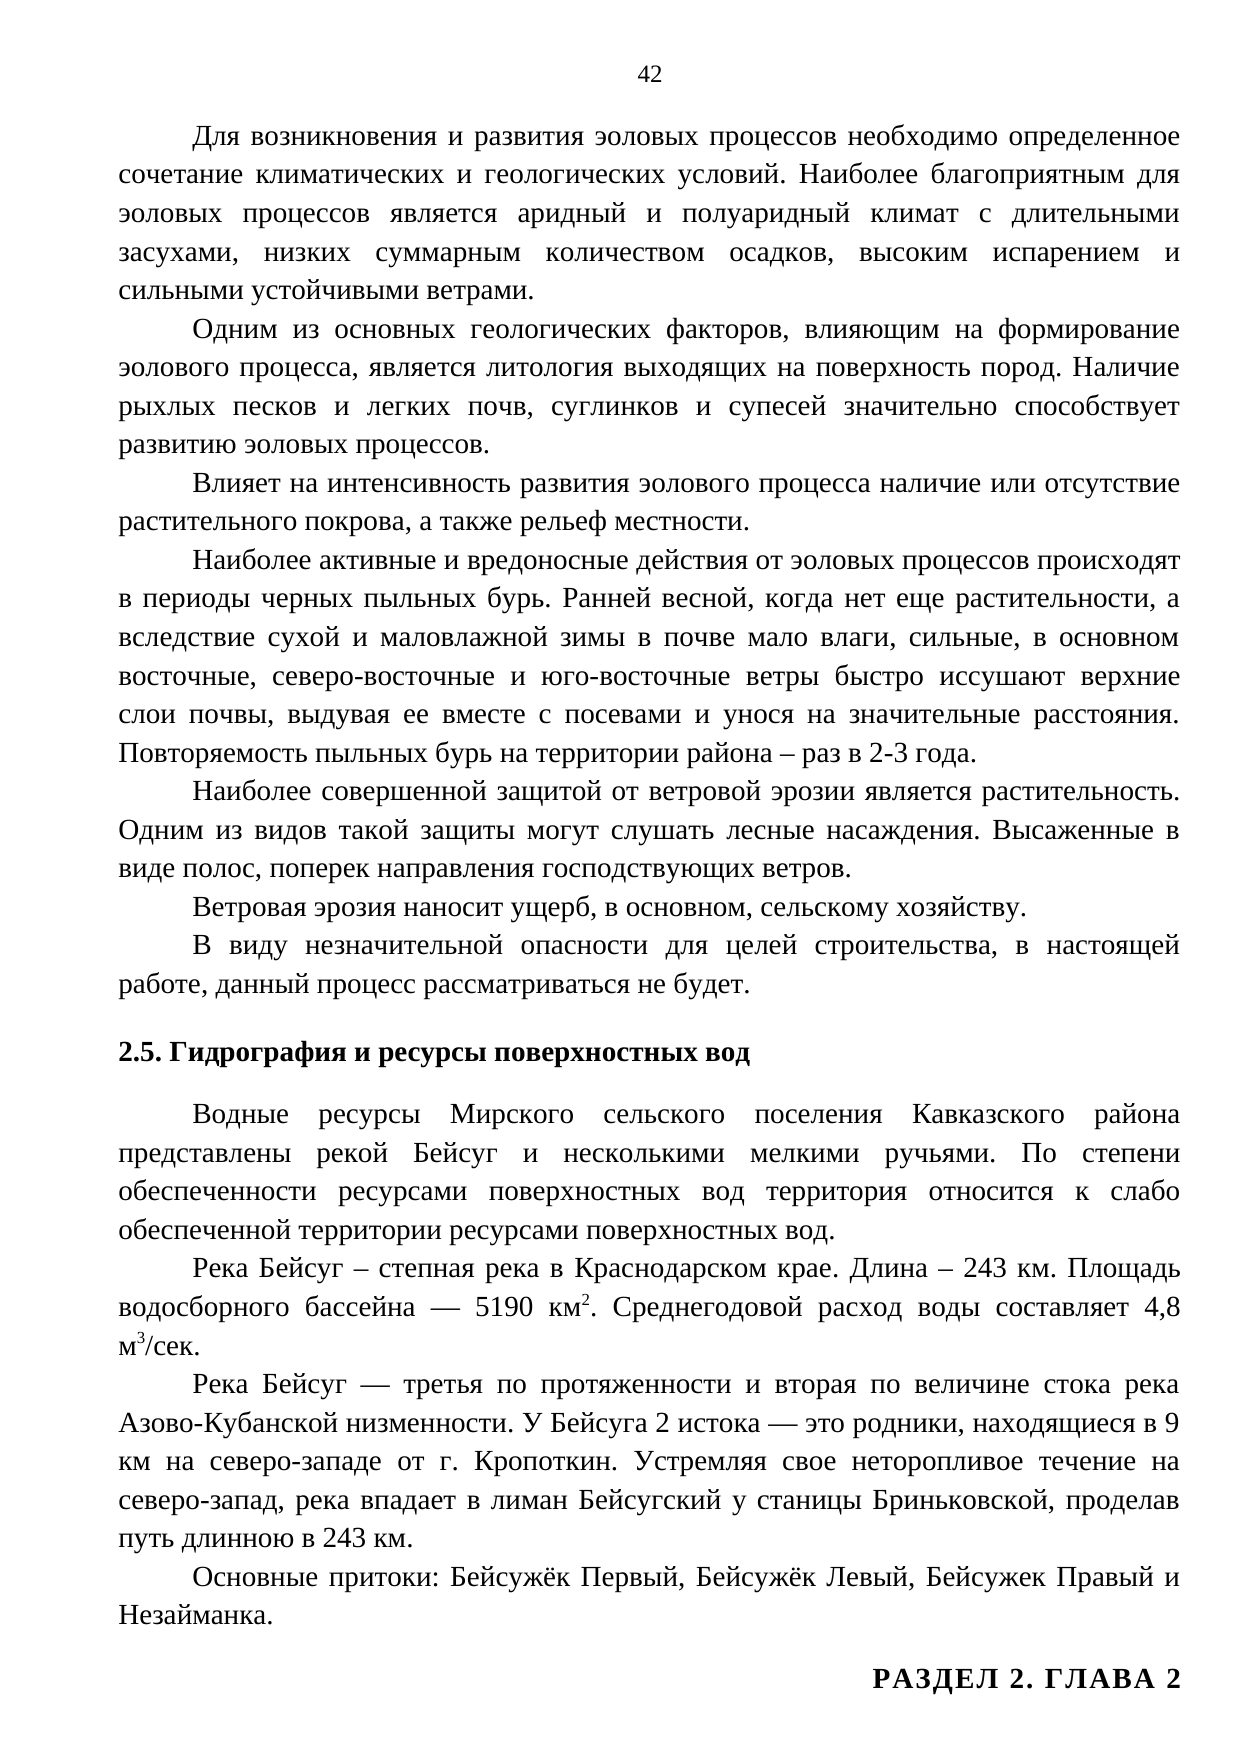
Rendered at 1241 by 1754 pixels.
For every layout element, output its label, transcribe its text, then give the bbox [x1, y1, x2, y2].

text 2.5. Гидрография и ресурсы поверхностных вод [118, 1034, 1181, 1067]
text В виду незначительной опасности для целей строительства, в настоящей работе, данный процесс рассматриваться не будет. [118, 927, 1181, 999]
text Река Бейсуг – степная река в Краснодарском крае. Длина – 243 км. Площадь водосборного бассейна — 5190 км2. Среднегодовой расход воды составляет 4,8 м3/сек. [118, 1251, 1181, 1361]
text Основные притоки: Бейсужёк Первый, Бейсужёк Левый, Бейсужек Правый и Незайманка. [118, 1559, 1181, 1631]
text Наиболее совершенной защитой от ветровой эрозии является растительность. Одним из видов такой защиты могут слушать лесные насаждения. Высаженные в виде полос, поперек направления господствующих ветров. [118, 773, 1181, 884]
text Для возникновения и развития эоловых процессов необходимо определенное сочетание климатических и геологических условий. Наиболее благоприятным для эоловых процессов является аридный и полуаридный климат с длительными засухами, низких суммарным количеством осадков, высоким испарением и сильными устойчивыми ветрами. [118, 118, 1181, 306]
text Влияет на интенсивность развития эолового процесса наличие или отсутствие растительного покрова, а также рельеф местности. [118, 465, 1181, 537]
text Одним из основных геологических факторов, влияющим на формирование эолового процесса, является литология выходящих на поверхность пород. Наличие рыхлых песков и легких почв, суглинков и супесей значительно способствует развитию эоловых процессов. [118, 311, 1181, 460]
text Ветровая эрозия наносит ущерб, в основном, сельскому хозяйству. [118, 889, 1181, 922]
text Наиболее активные и вредоносные действия от эоловых процессов происходят в периоды черных пыльных бурь. Ранней весной, когда нет еще растительности, а вследствие сухой и маловлажной зимы в почве мало влаги, сильные, в основном восточные, северо-восточные и юго-восточные ветры быстро иссушают верхние слои почвы, выдувая ее вместе с посевами и унося на значительные расстояния. Повторяемость пыльных бурь на территории района – раз в 2-3 года. [118, 542, 1181, 768]
text Река Бейсуг — третья по протяженности и вторая по величине стока река Азово-Кубанской низменности. У Бейсуга 2 истока — это родники, находящиеся в 9 км на северо-западе от г. Кропоткин. Устремляя свое неторопливое течение на северо-запад, река впадает в лиман Бейсугский у станицы Бриньковской, проделав путь длинною в 243 км. [118, 1366, 1181, 1554]
text Водные ресурсы Мирского сельского поселения Кавказского района представлены рекой Бейсуг и несколькими мелкими ручьями. По степени обеспеченности ресурсами поверхностных вод территория относится к слабо обеспеченной территории ресурсами поверхностных вод. [118, 1096, 1181, 1246]
